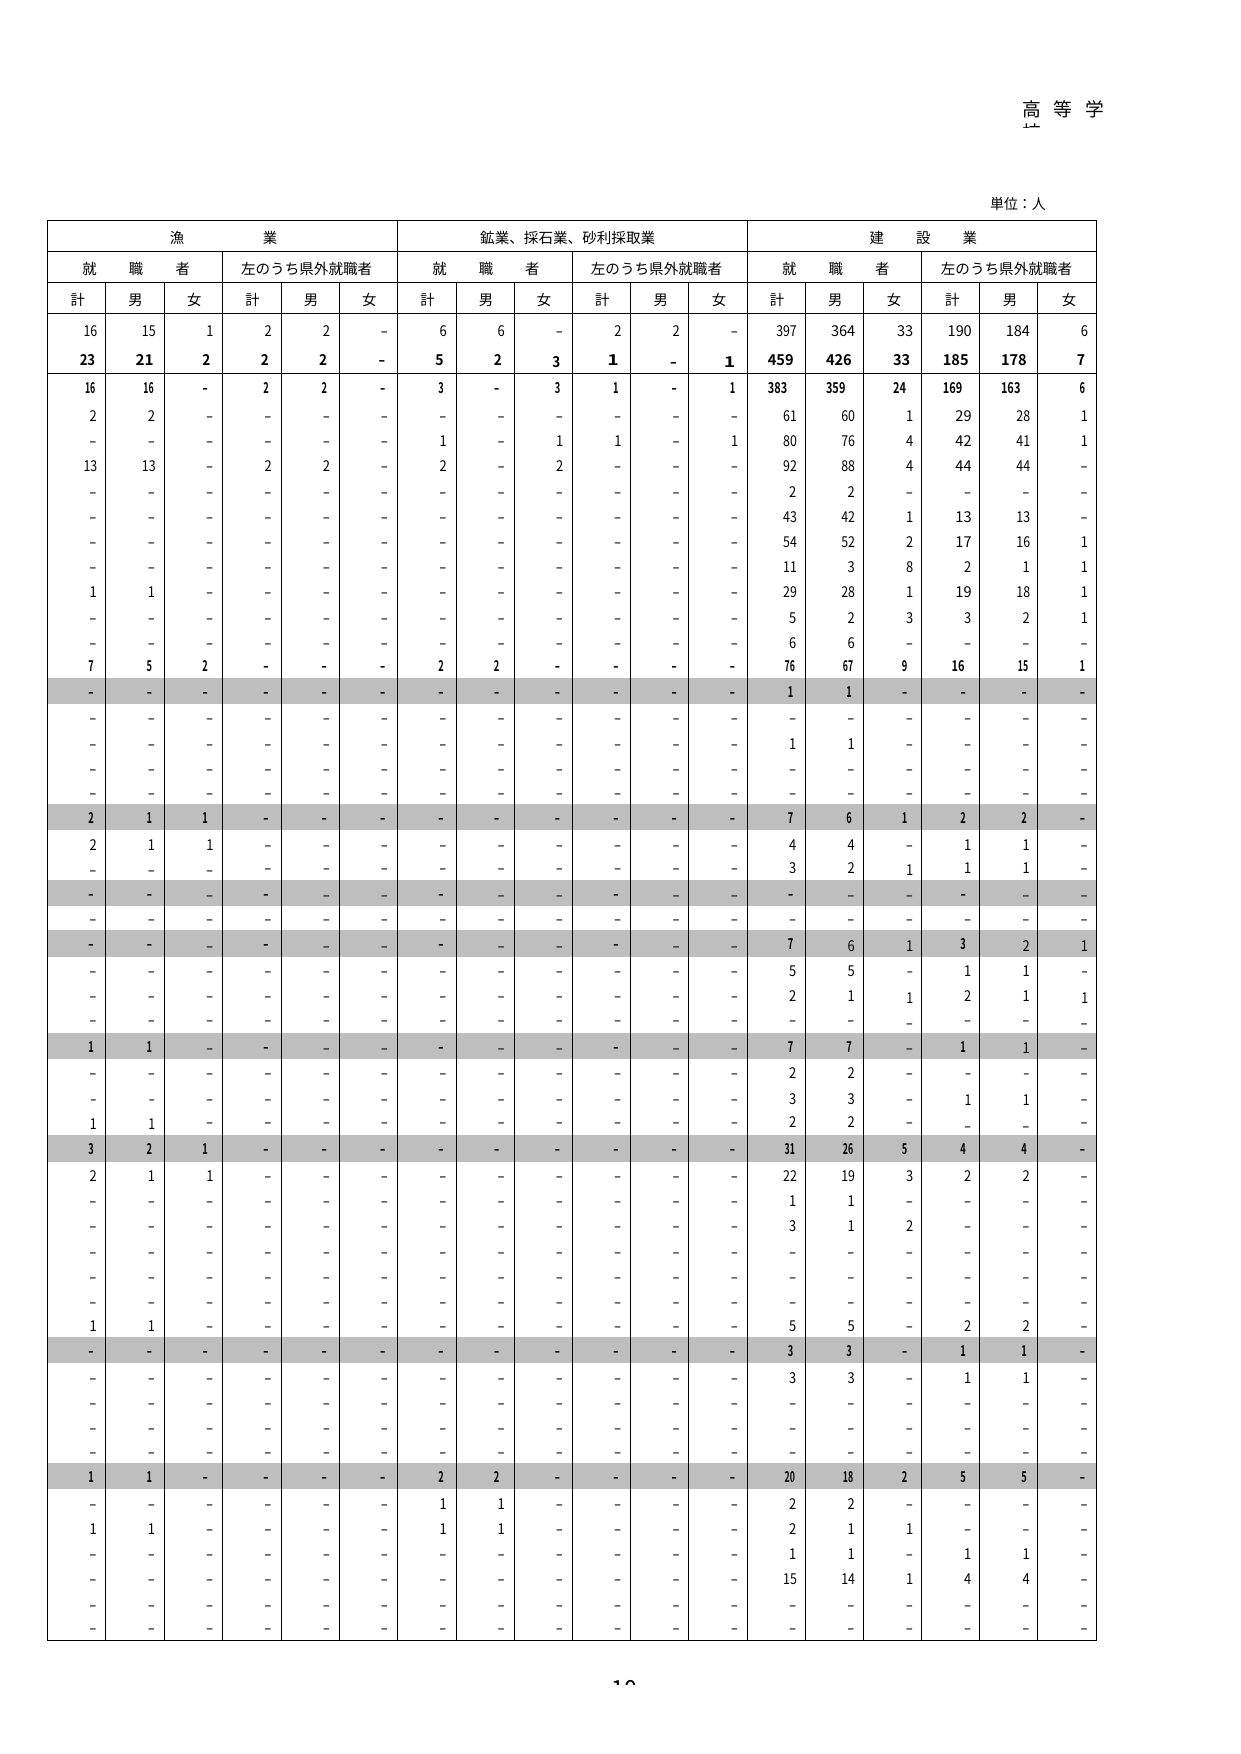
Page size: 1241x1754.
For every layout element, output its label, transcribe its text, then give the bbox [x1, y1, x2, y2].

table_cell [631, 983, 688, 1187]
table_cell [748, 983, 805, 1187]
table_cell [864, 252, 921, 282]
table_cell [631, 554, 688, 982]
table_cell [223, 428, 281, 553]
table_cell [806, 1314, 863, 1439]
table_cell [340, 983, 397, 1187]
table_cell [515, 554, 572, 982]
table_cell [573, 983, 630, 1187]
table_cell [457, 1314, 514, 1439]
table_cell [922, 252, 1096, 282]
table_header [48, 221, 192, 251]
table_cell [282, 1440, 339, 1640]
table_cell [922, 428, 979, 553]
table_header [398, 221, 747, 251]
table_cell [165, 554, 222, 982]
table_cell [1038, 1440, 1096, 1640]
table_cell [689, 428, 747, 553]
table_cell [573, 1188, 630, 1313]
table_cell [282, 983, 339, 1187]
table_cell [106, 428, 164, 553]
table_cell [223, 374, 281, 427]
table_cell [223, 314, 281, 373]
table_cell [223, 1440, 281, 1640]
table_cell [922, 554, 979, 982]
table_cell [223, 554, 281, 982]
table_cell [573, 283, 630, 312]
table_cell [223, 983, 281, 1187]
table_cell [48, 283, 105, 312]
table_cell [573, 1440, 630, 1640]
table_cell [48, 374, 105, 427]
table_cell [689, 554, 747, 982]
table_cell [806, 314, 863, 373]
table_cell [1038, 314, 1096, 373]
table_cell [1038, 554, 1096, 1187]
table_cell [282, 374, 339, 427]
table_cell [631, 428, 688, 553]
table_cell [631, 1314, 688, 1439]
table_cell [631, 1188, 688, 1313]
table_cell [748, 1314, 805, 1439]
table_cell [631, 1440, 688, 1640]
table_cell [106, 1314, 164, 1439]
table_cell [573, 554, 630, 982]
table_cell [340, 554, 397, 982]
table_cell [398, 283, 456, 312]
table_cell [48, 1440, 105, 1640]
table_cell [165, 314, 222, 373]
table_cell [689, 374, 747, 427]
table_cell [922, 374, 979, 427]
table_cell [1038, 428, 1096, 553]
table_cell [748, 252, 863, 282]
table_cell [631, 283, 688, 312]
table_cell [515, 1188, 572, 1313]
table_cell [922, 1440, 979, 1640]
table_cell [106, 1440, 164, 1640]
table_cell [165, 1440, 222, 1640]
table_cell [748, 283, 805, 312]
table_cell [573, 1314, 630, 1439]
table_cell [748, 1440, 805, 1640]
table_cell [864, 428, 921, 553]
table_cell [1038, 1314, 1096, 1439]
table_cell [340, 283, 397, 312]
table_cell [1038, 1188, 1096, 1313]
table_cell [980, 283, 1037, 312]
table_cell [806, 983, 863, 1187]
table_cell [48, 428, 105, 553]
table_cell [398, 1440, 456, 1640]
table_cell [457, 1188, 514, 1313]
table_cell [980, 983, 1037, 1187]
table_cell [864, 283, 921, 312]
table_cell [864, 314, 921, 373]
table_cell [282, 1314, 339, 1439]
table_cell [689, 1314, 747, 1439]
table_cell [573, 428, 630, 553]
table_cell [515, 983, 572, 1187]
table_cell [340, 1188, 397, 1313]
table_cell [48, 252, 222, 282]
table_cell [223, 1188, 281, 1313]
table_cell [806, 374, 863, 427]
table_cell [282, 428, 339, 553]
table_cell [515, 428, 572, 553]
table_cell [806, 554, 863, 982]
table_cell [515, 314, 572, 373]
text 単位：人 [35, 192, 1045, 214]
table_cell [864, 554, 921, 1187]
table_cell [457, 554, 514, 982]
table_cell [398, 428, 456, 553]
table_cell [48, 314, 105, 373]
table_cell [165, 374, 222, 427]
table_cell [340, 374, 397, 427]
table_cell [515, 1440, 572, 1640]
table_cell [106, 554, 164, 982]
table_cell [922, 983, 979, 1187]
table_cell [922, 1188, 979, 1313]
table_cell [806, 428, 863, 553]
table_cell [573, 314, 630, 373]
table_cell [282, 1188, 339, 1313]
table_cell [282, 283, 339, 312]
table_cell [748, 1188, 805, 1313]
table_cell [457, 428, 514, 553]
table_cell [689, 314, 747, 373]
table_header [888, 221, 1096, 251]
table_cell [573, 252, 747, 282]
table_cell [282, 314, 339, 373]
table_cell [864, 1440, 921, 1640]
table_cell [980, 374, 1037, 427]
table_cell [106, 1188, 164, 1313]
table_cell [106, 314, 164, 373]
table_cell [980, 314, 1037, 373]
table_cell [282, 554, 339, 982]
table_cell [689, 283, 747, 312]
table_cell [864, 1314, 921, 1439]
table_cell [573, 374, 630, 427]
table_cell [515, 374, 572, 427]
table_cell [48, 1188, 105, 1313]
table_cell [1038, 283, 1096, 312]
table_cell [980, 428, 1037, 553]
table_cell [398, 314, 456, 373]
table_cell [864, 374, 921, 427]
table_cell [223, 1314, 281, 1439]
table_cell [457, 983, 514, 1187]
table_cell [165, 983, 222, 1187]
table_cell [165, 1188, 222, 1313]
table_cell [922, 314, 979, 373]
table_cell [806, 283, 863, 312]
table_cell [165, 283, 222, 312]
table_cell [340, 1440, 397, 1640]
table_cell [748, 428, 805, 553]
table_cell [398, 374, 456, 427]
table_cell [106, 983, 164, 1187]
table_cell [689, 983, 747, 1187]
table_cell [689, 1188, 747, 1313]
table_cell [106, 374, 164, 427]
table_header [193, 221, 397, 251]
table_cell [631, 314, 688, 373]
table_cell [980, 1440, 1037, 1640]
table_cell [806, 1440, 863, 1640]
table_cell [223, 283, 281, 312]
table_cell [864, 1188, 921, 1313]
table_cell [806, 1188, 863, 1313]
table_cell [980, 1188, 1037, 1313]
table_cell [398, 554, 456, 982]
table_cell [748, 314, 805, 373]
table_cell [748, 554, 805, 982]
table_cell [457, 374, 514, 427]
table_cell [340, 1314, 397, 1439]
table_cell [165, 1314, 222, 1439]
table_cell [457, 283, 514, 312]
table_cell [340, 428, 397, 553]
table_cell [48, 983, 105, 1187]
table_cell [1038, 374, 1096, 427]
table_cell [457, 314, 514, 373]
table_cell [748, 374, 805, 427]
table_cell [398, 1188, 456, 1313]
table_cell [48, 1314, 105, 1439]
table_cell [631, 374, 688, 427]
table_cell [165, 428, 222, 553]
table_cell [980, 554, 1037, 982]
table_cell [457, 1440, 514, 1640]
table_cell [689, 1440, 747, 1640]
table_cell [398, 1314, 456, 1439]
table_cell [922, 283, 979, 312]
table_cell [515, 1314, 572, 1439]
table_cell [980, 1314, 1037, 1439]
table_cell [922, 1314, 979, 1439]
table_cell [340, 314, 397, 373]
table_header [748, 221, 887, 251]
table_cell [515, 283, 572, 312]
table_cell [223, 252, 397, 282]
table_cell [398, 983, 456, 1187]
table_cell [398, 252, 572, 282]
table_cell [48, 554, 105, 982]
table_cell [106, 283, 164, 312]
